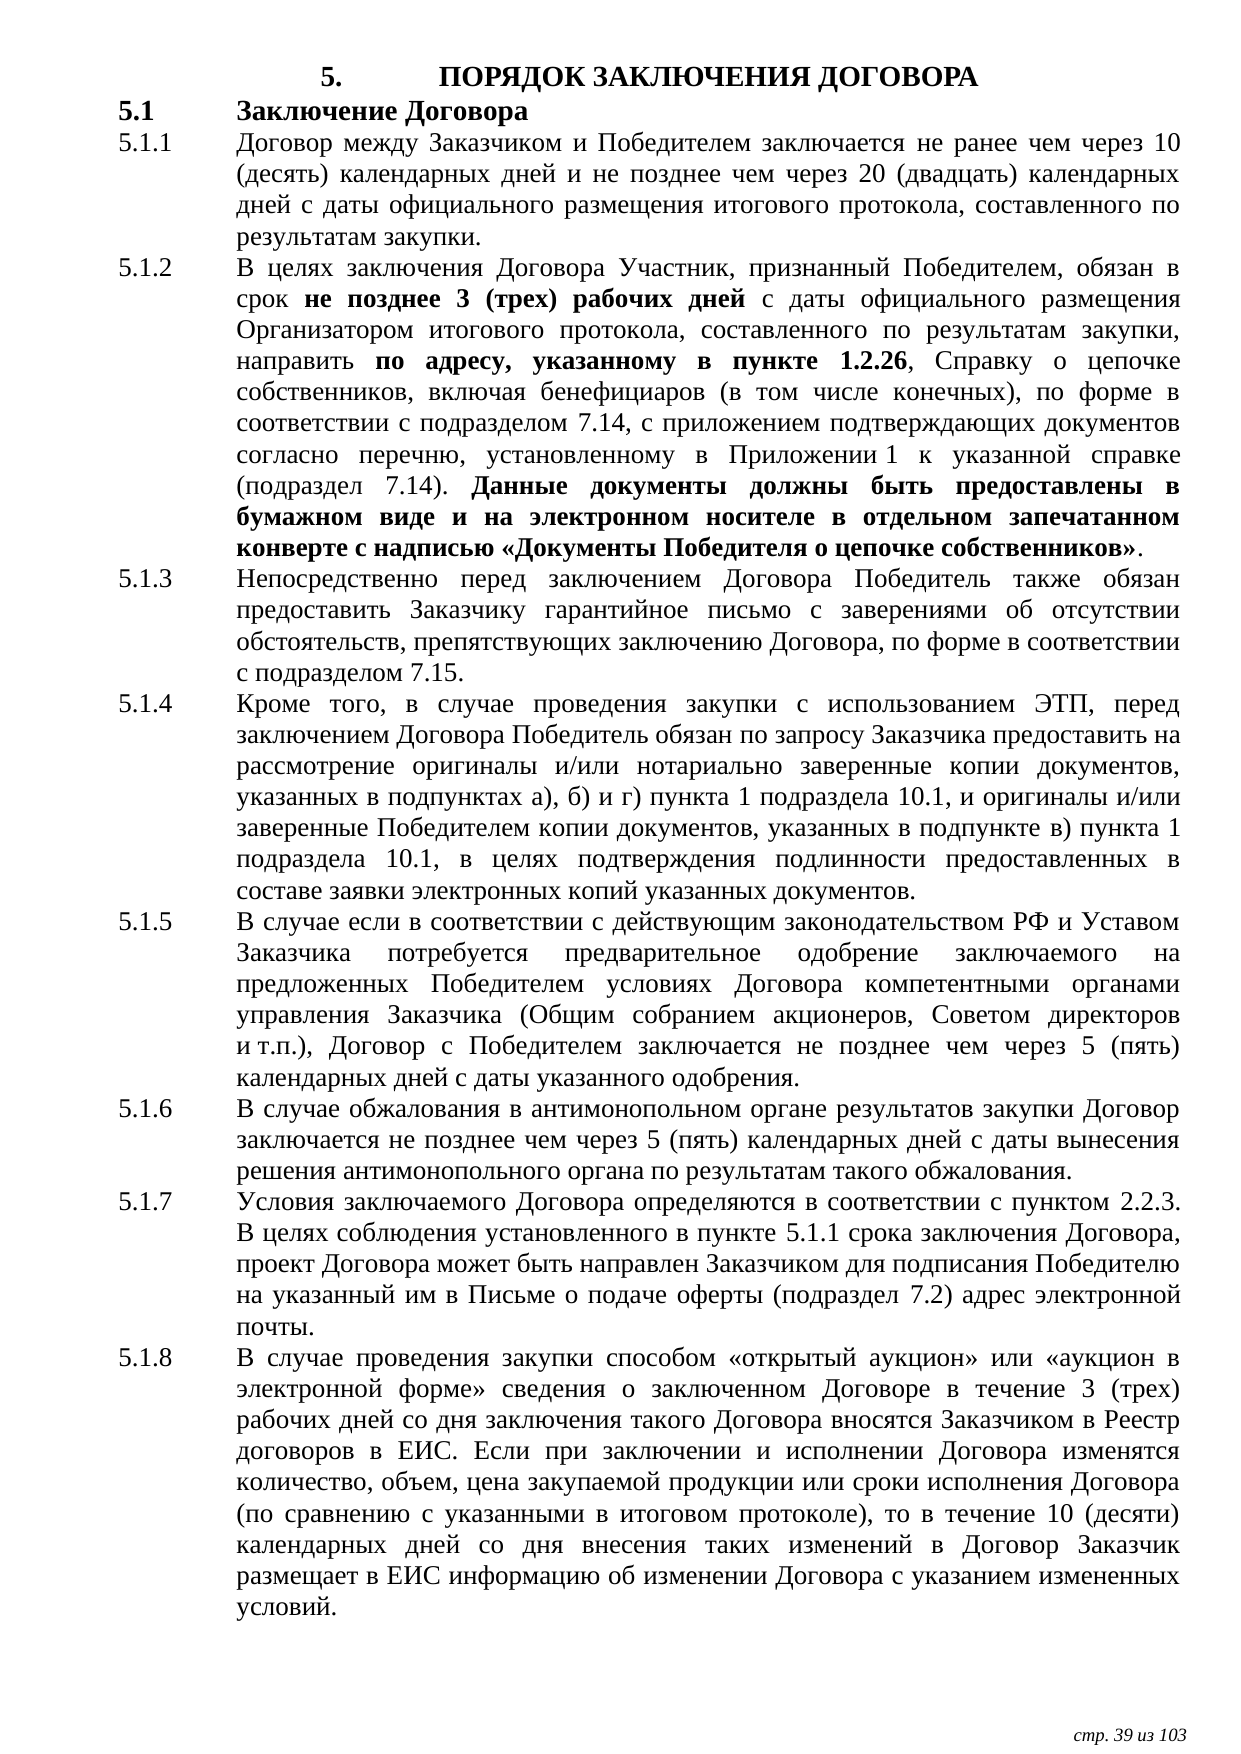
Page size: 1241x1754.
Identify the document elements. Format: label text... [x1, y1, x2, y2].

text В случае если в соответствии с действующим законодательством РФ и Уставом Заказчика потребуется предварительное одобрение заключаемого на предложенных Победителем условиях Договора компетентными органами управления Заказчика (Общим собранием акционеров, Советом директоров и т.п.), Договор с Победителем заключается не позднее чем через 5 (пять) календарных дней с даты указанного одобрения. [118, 905, 1181, 1092]
text Кроме того, в случае проведения закупки с использованием ЭТП, перед заключением Договора Победитель обязан по запросу Заказчика предоставить на рассмотрение оригиналы и/или нотариально заверенные копии документов, указанных в подпунктах а), б) и г) пункта 1 подраздела 10.1, и оригиналы и/или заверенные Победителем копии документов, указанных в подпункте в) пункта 1 подраздела 10.1, в целях подтверждения подлинности предоставленных в составе заявки электронных копий указанных документов. [118, 687, 1181, 905]
text Непосредственно перед заключением Договора Победитель также обязан предоставить Заказчику гарантийное письмо с заверениями об отсутствии обстоятельств, препятствующих заключению Договора, по форме в соответствии с подразделом 7.15. [118, 562, 1181, 687]
text Условия заключаемого Договора определяются в соответствии с пунктом 2.2.3. В целях соблюдения установленного в пункте 5.1.1 срока заключения Договора, проект Договора может быть направлен Заказчиком для подписания Победителю на указанный им в Письме о подаче оферты (подраздел 7.2) адрес электронной почты. [118, 1185, 1181, 1341]
text Договор между Заказчиком и Победителем заключается не ранее чем через 10 (десять) календарных дней и не позднее чем через 20 (двадцать) календарных дней с даты официального размещения итогового протокола, составленного по результатам закупки. [118, 126, 1181, 251]
text В случае проведения закупки способом «открытый аукцион» или «аукцион в электронной форме» сведения о заключенном Договоре в течение 3 (трех) рабочих дней со дня заключения такого Договора вносятся Заказчиком в Реестр договоров в ЕИС. Если при заключении и исполнении Договора изменятся количество, объем, цена закупаемой продукции или сроки исполнения Договора (по сравнению с указанными в итоговом протоколе), то в течение 10 (десяти) календарных дней со дня внесения таких изменений в Договор Заказчик размещает в ЕИС информацию об изменении Договора с указанием измененных условий. [118, 1341, 1181, 1621]
text В случае обжалования в антимонопольном органе результатов закупки Договор заключается не позднее чем через 5 (пять) календарных дней с даты вынесения решения антимонопольного органа по результатам такого обжалования. [118, 1092, 1181, 1185]
text В целях заключения Договора Участник, признанный Победителем, обязан в срок не позднее 3 (трех) рабочих дней с даты официального размещения Организатором итогового протокола, составленного по результатам закупки, направить по адресу, указанному в пункте 1.2.26, Справку о цепочке собственников, включая бенефициаров (в том числе конечных), по форме в соответствии с подразделом 7.14, с приложением подтверждающих документов согласно перечню, установленному в Приложении 1 к указанной справке (подраздел 7.14). Данные документы должны быть предоставлены в бумажном виде и на электронном носителе в отдельном запечатанном конверте с надписью «Документы Победителя о цепочке собственников». [118, 251, 1181, 562]
subtitle ПОРЯДОК ЗАКЛЮЧЕНИЯ ДОГОВОРА [118, 59, 1181, 93]
subtitle Заключение Договора [118, 93, 1181, 126]
